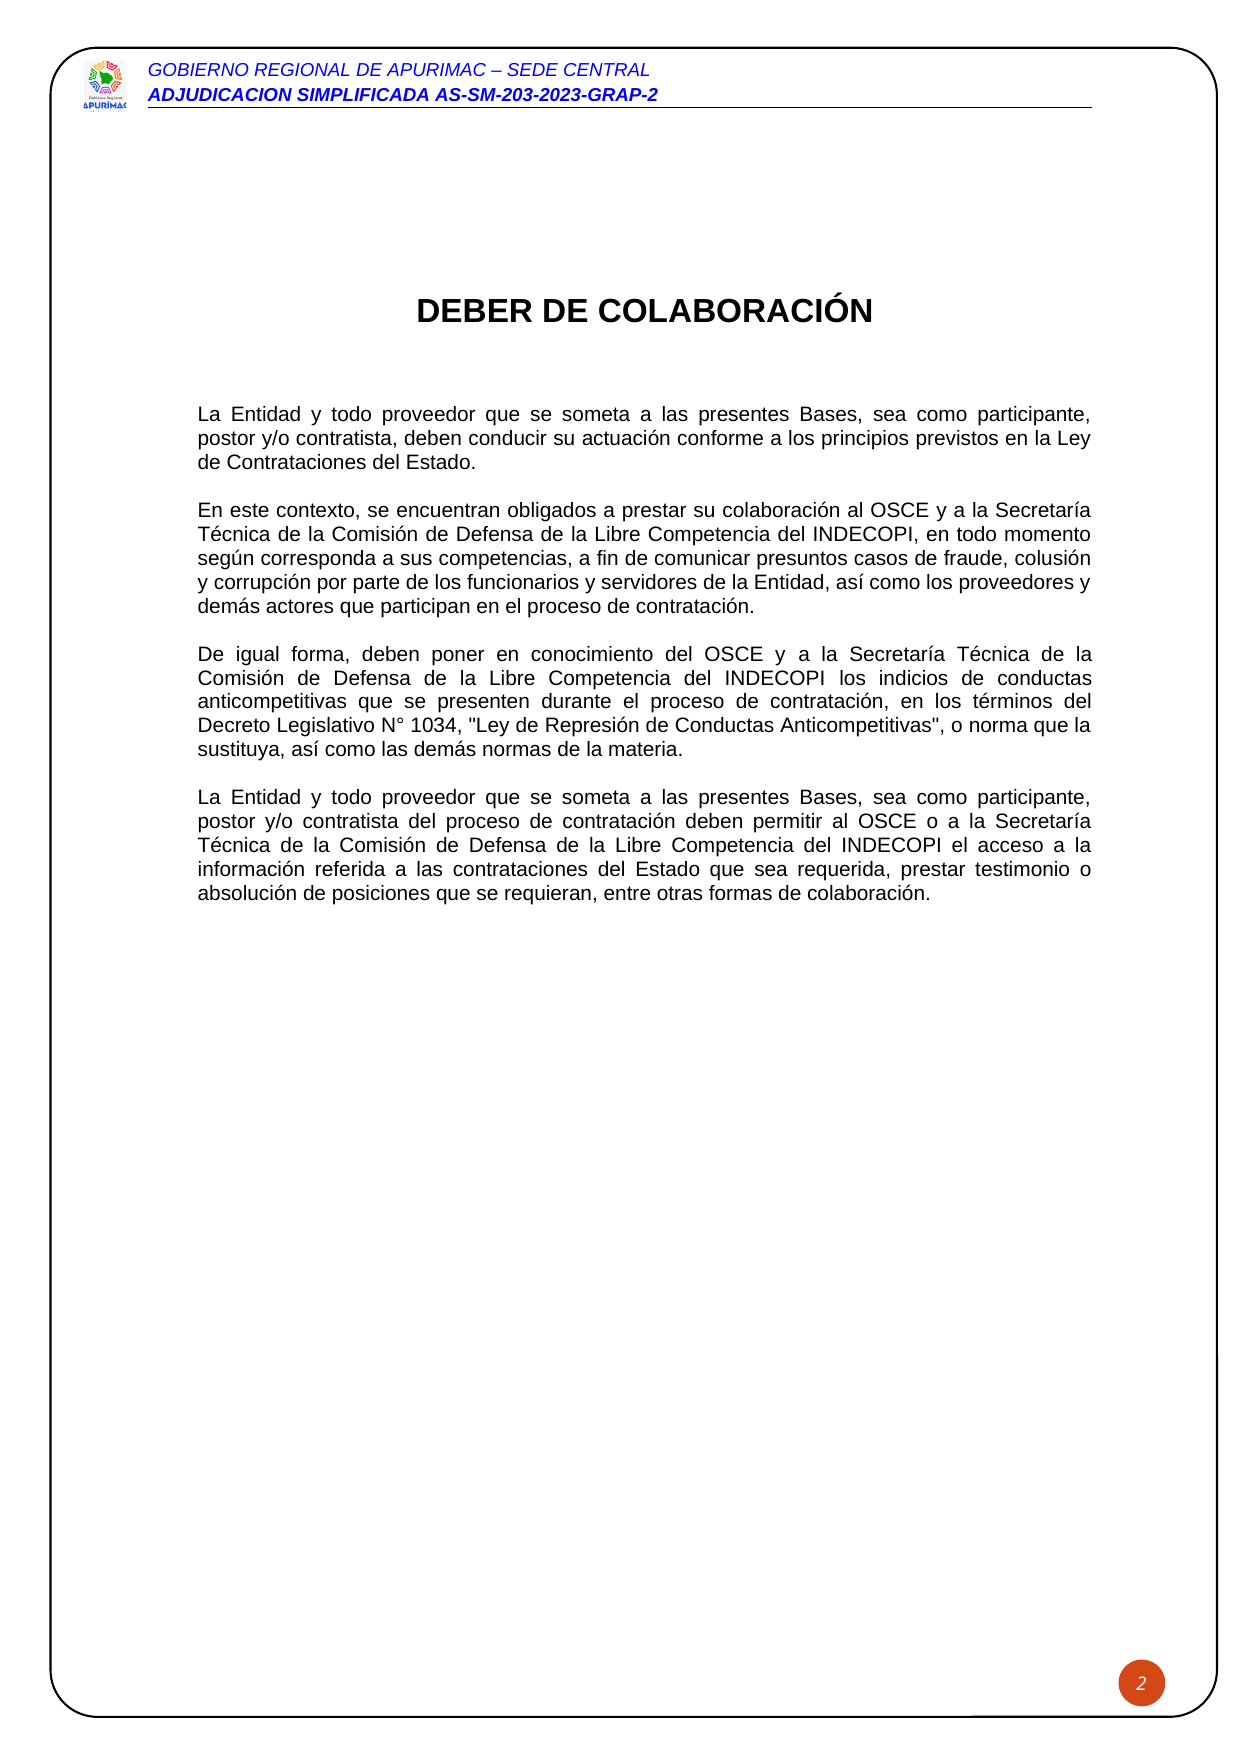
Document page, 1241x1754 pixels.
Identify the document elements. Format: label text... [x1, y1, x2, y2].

text La Entidad y todo proveedor que se someta a las presentes Bases, sea como participante, postor y/o contratista, deben conducir su actuación conforme a los principios previstos en la Ley de Contrataciones del Estado. [197, 402, 1092, 474]
picture [82, 60, 127, 111]
text En este contexto, se encuentran obligados a prestar su colaboración al OSCE y a la Secretaría Técnica de la Comisión de Defensa de la Libre Competencia del INDECOPI, en todo momento según corresponda a sus competencias, a fin de comunicar presuntos casos de fraude, colusión y corrupción por parte de los funcionarios y servidores de la Entidad, así como los proveedores y demás actores que participan en el proceso de contratación. [197, 498, 1092, 617]
text DEBER DE COLABORACIÓN [197, 291, 1092, 330]
text La Entidad y todo proveedor que se someta a las presentes Bases, sea como participante, postor y/o contratista del proceso de contratación deben permitir al OSCE o a la Secretaría Técnica de la Comisión de Defensa de la Libre Competencia del INDECOPI el acceso a la información referida a las contrataciones del Estado que sea requerida, prestar testimonio o absolución de posiciones que se requieran, entre otras formas de colaboración. [197, 785, 1092, 905]
text De igual forma, deben poner en conocimiento del OSCE y a la Secretaría Técnica de la Comisión de Defensa de la Libre Competencia del INDECOPI los indicios de conductas anticompetitivas que se presenten durante el proceso de contratación, en los términos del Decreto Legislativo N° 1034, "Ley de Represión de Conductas Anticompetitivas", o norma que la sustituya, así como las demás normas de la materia. [197, 641, 1092, 761]
